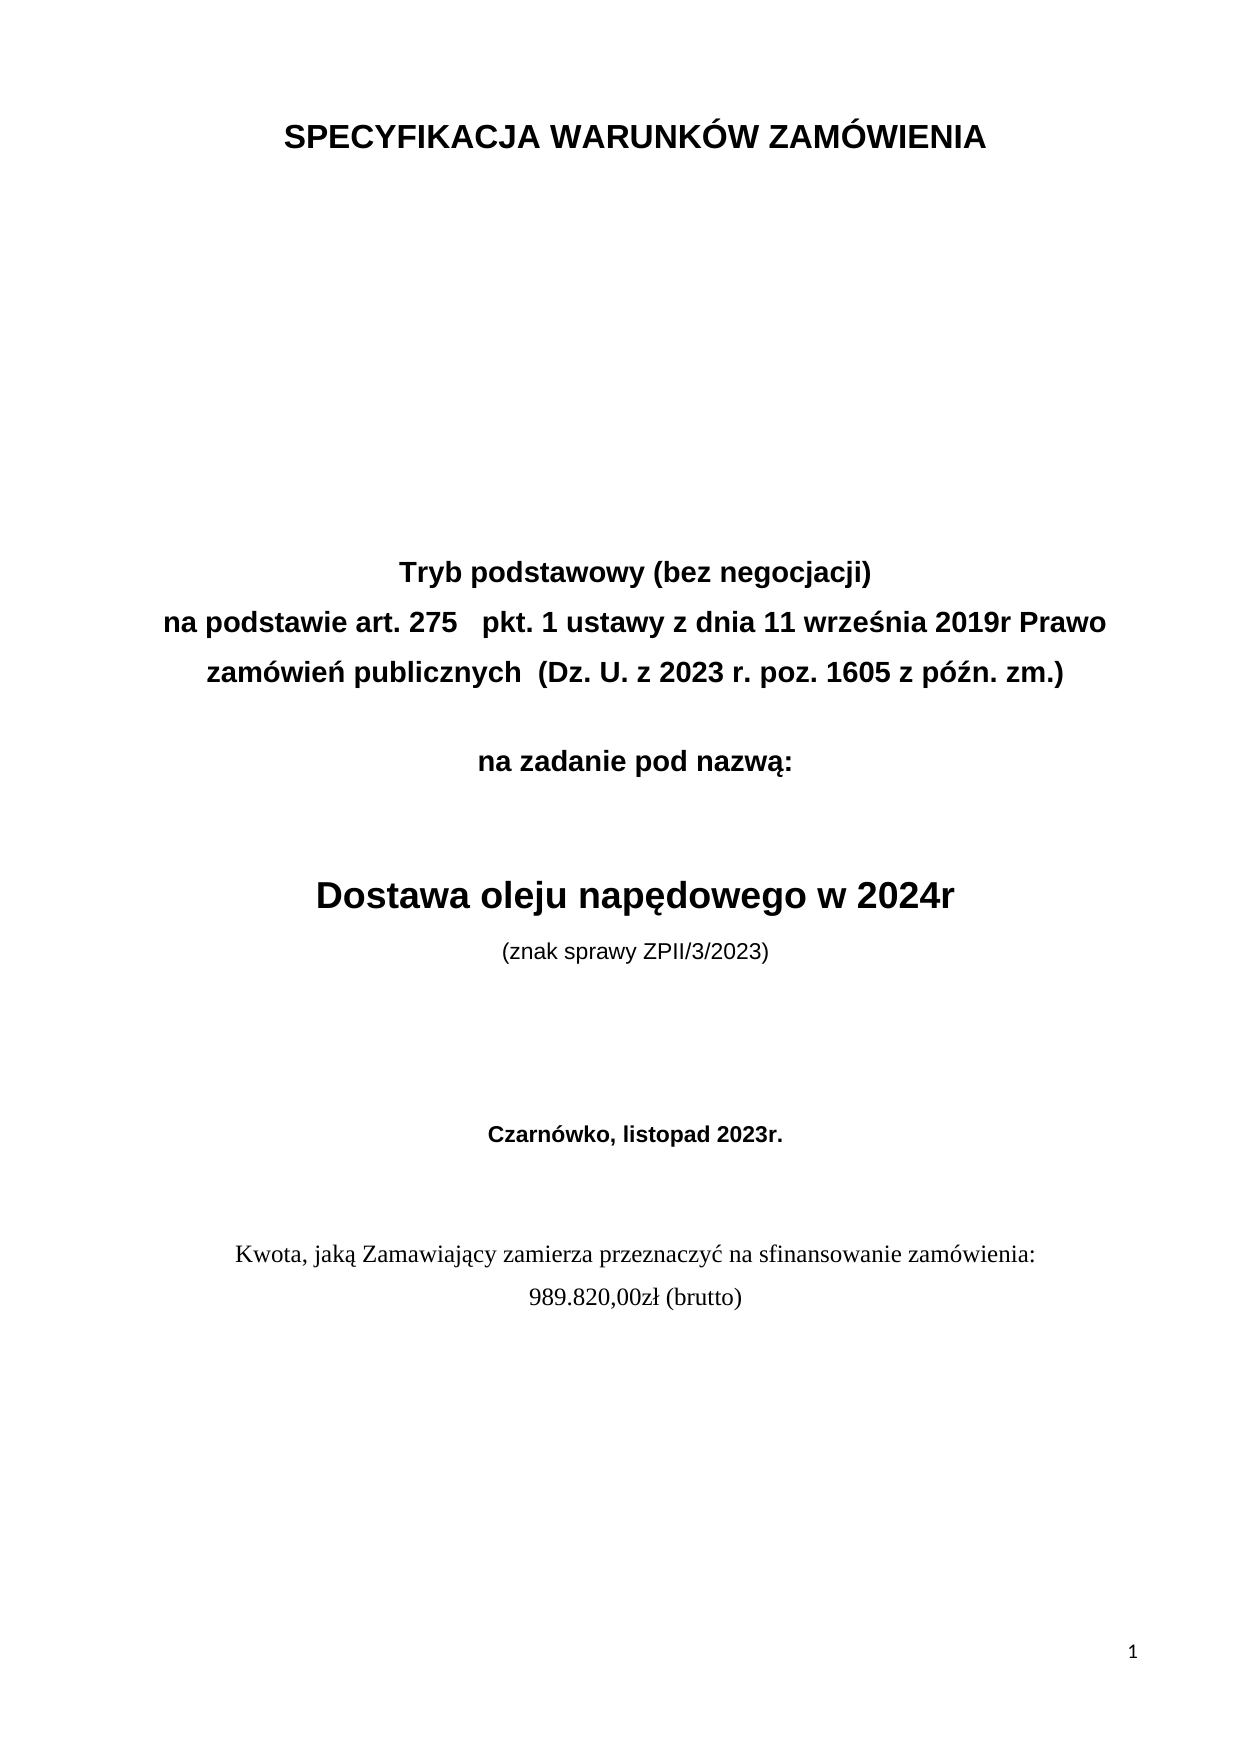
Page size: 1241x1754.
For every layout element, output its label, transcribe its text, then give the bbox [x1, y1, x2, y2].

text Czarnówko, listopad 2023r. [133, 1121, 1137, 1147]
text Tryb podstawowy (bez negocjacji) [133, 555, 1137, 588]
text (znak sprawy ZPII/3/2023) [133, 938, 1137, 964]
text 989.820,00zł (brutto) [133, 1282, 1137, 1311]
text Kwota, jaką Zamawiający zamierza przeznaczyć na sfinansowanie zamówienia: [133, 1239, 1137, 1268]
text SPECYFIKACJA WARUNKÓW ZAMÓWIENIA [133, 118, 1137, 156]
text Dostawa oleju napędowego w 2024r [133, 873, 1137, 916]
text na podstawie art. 275 pkt. 1 ustawy z dnia 11 września 2019r Prawo zamówień publicznych (Dz. U. z 2023 r. poz. 1605 z późn. zm.) [133, 605, 1137, 689]
text na zadanie pod nazwą: [133, 744, 1137, 777]
